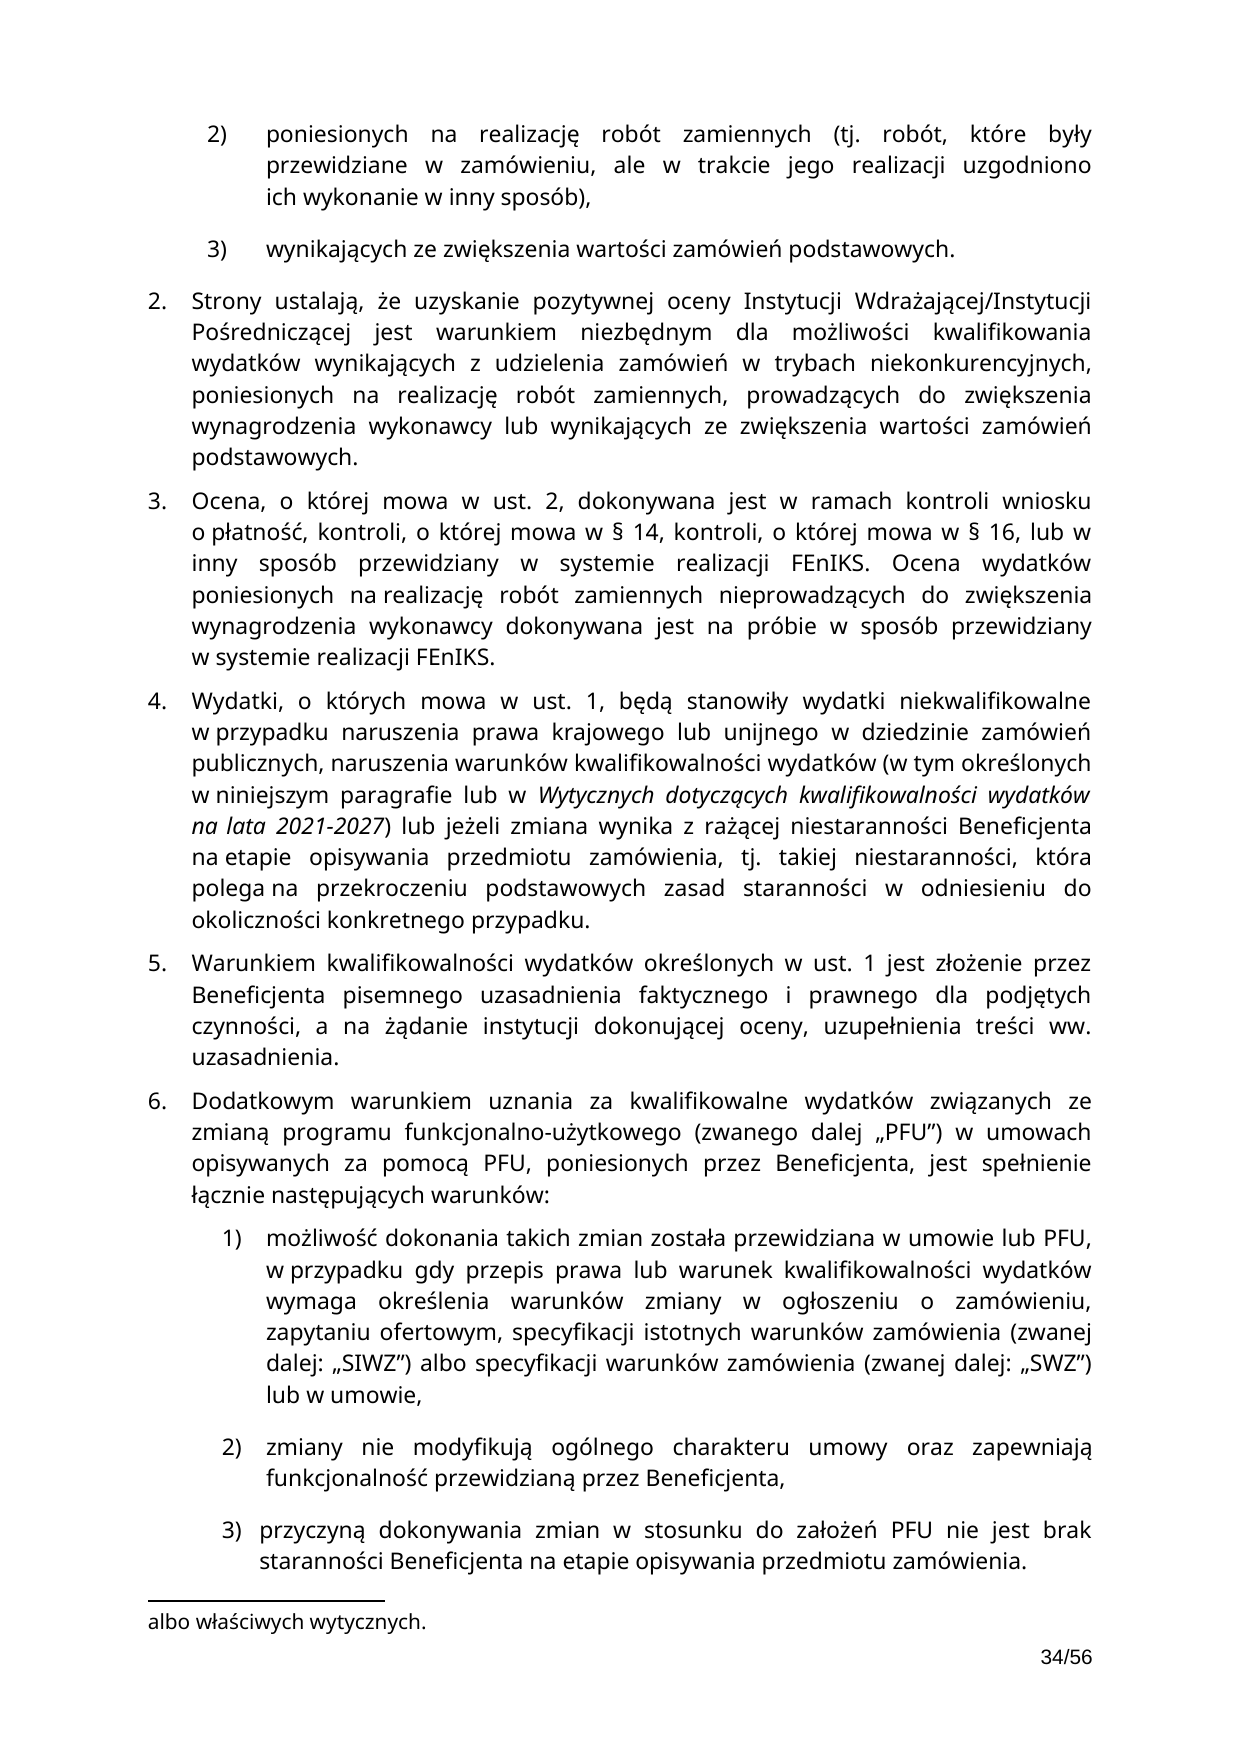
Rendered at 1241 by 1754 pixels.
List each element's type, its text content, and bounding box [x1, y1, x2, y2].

list wynikających ze zwiększenia wartości zamówień podstawowych. [207, 233, 1092, 264]
list możliwość dokonania takich zmian została przewidziana w umowie lub PFU, w przypadku gdy przepis prawa lub warunek kwalifikowalności wydatków wymaga określenia warunków zmiany w ogłoszeniu o zamówieniu, zapytaniu ofertowym, specyfikacji istotnych warunków zamówienia (zwanej dalej: „SIWZ”) albo specyfikacji warunków zamówienia (zwanej dalej: „SWZ”) lub w umowie, [222, 1222, 1092, 1410]
list Strony ustalają, że uzyskanie pozytywnej oceny Instytucji Wdrażającej/Instytucji Pośredniczącej jest warunkiem niezbędnym dla możliwości kwalifikowania wydatków wynikających z udzielenia zamówień w trybach niekonkurencyjnych, poniesionych na realizację robót zamiennych, prowadzących do zwiększenia wynagrodzenia wykonawcy lub wynikających ze zwiększenia wartości zamówień podstawowych. [148, 285, 1092, 472]
list Warunkiem kwalifikowalności wydatków określonych w ust. 1 jest złożenie przez Beneficjenta pisemnego uzasadnienia faktycznego i prawnego dla podjętych czynności, a na żądanie instytucji dokonującej oceny, uzupełnienia treści ww. uzasadnienia. [148, 947, 1092, 1072]
list Ocena, o której mowa w ust. 2, dokonywana jest w ramach kontroli wniosku o płatność, kontroli, o której mowa w § 14, kontroli, o której mowa w § 16, lub w inny sposób przewidziany w systemie realizacji FEnIKS. Ocena wydatków poniesionych na realizację robót zamiennych nieprowadzących do zwiększenia wynagrodzenia wykonawcy dokonywana jest na próbie w sposób przewidziany w systemie realizacji FEnIKS. [148, 485, 1092, 672]
list Wydatki, o których mowa w ust. 1, będą stanowiły wydatki niekwalifikowalne w przypadku naruszenia prawa krajowego lub unijnego w dziedzinie zamówień publicznych, naruszenia warunków kwalifikowalności wydatków (w tym określonych w niniejszym paragrafie lub w Wytycznych dotyczących kwalifikowalności wydatków na lata 2021-2027) lub jeżeli zmiana wynika z rażącej niestaranności Beneficjenta na etapie opisywania przedmiotu zamówienia, tj. takiej niestaranności, która polega na przekroczeniu podstawowych zasad staranności w odniesieniu do okoliczności konkretnego przypadku. [148, 685, 1092, 935]
list przyczyną dokonywania zmian w stosunku do założeń PFU nie jest brak staranności Beneficjenta na etapie opisywania przedmiotu zamówienia. [222, 1514, 1092, 1576]
list poniesionych na realizację robót zamiennych (tj. robót, które były przewidziane w zamówieniu, ale w trakcie jego realizacji uzgodniono ich wykonanie w inny sposób), [207, 118, 1092, 212]
list Dodatkowym warunkiem uznania za kwalifikowalne wydatków związanych ze zmianą programu funkcjonalno-użytkowego (zwanego dalej „PFU”) w umowach opisywanych za pomocą PFU, poniesionych przez Beneficjenta, jest spełnienie łącznie następujących warunków: [148, 1085, 1092, 1210]
list zmiany nie modyfikują ogólnego charakteru umowy oraz zapewniają funkcjonalność przewidzianą przez Beneficjenta, [222, 1431, 1092, 1493]
